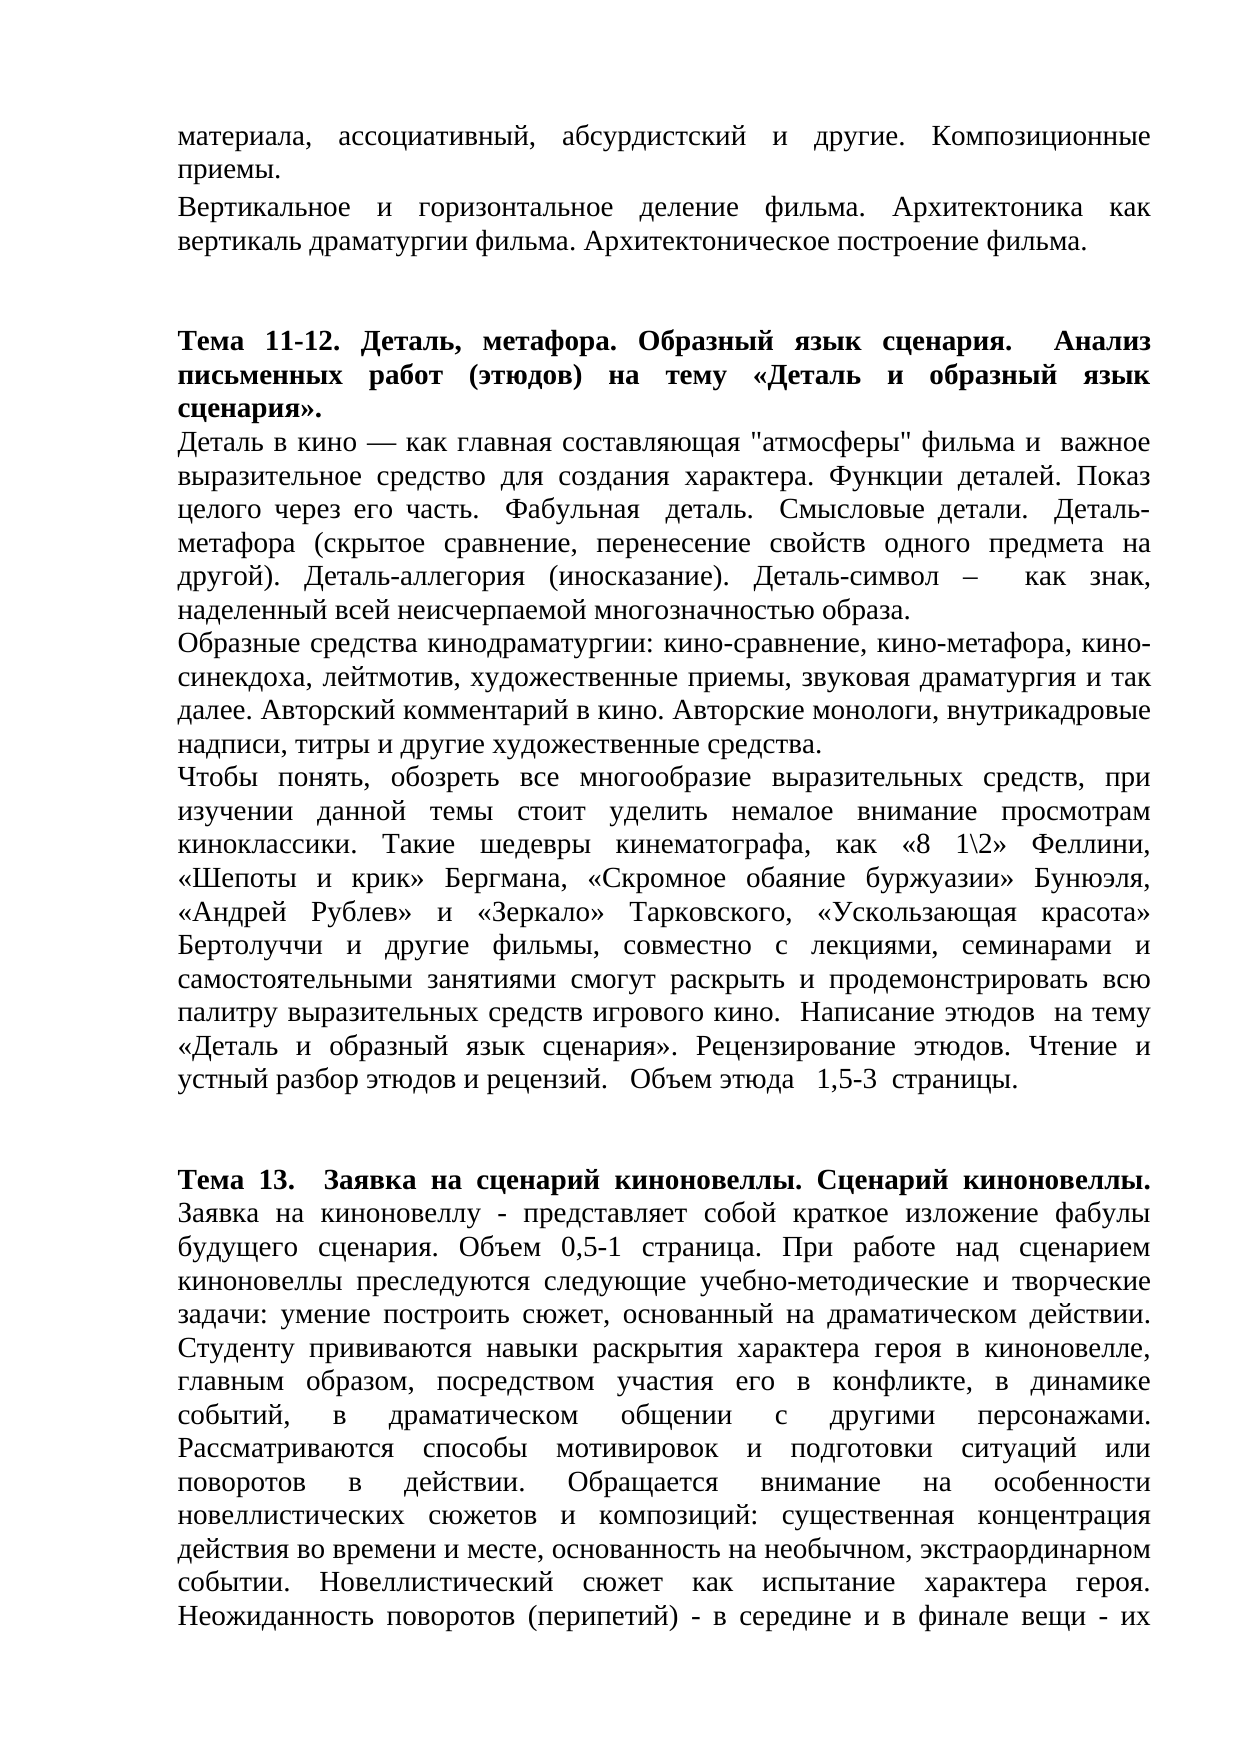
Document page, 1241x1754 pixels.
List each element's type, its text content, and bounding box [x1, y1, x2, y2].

text Образные средства кинодраматургии: кино-сравнение, кино-метафора, кино-синекдоха, лейтмотив, художественные приемы, звуковая драматургия и так далее. Авторский комментарий в кино. Авторские монологи, внутрикадровые надписи, титры и другие художественные средства. [177, 625, 1152, 759]
text Чтобы понять, обозреть все многообразие выразительных средств, при изучении данной темы стоит уделить немалое внимание просмотрам киноклассики. Такие шедевры кинематографа, как «8 1\2» Феллини, «Шепоты и крик» Бергмана, «Скромное обаяние буржуазии» Бунюэля, «Андрей Рублев» и «Зеркало» Тарковского, «Ускользающая красота» Бертолуччи и другие фильмы, совместно с лекциями, семинарами и самостоятельными занятиями смогут раскрыть и продемонстрировать всю палитру выразительных средств игрового кино. Написание этюдов на тему «Деталь и образный язык сценария». Рецензирование этюдов. Чтение и устный разбор этюдов и рецензий. Объем этюда 1,5-3 страницы. [177, 759, 1152, 1095]
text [177, 118, 1152, 185]
text Тема 11-12. Деталь, метафора. Образный язык сценария. Анализ письменных работ (этюдов) на тему «Деталь и образный язык сценария». [177, 323, 1152, 424]
text Деталь в кино — как главная составляющая "атмосферы" фильма и важное выразительное средство для создания характера. Функции деталей. Показ целого через его часть. Фабульная деталь. Смысловые детали. Деталь-метафора (скрытое сравнение, перенесение свойств одного предмета на другой). Деталь-аллегория (иносказание). Деталь-символ – как знак, наделенный всей неисчерпаемой многозначностью образа. [177, 424, 1152, 625]
text Вертикальное и горизонтальное деление фильма. Архитектоника как вертикаль драматургии фильма. Архитектоническое построение фильма. [177, 189, 1152, 256]
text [177, 1162, 1152, 1632]
